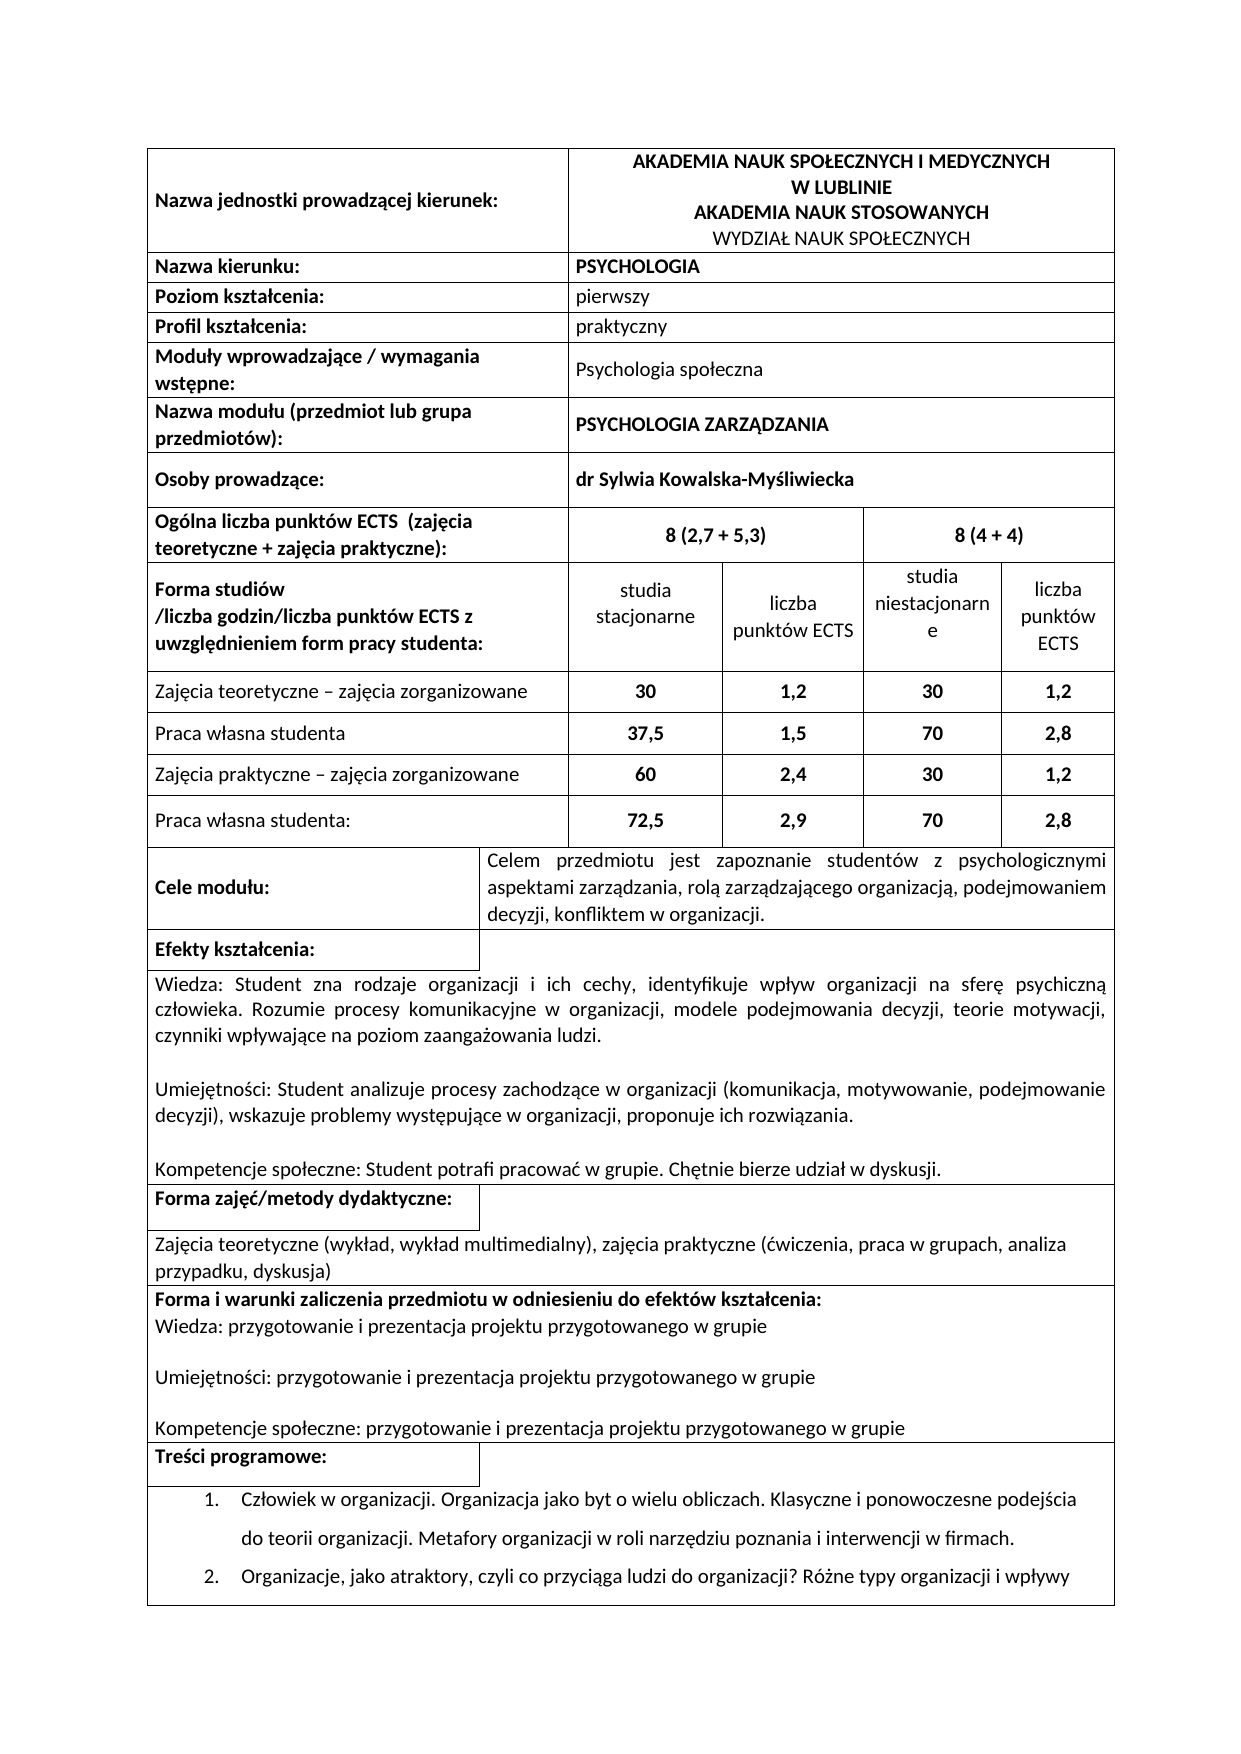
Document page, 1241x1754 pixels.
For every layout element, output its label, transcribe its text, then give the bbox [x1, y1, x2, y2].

table_cell Celem przedmiotu jest zapoznanie studentów z psychologicznymi aspektami zarządzania, rolą zarządzającego organizacją, podejmowaniem decyzji, konfliktem w organizacji. [480, 848, 1114, 928]
table_cell PSYCHOLOGIA ZARZĄDZANIA [569, 398, 1114, 452]
table_cell 2,8 [1002, 713, 1114, 753]
table_cell [480, 1185, 1114, 1230]
table_cell Praca własna studenta: [148, 796, 568, 847]
table_cell studia niestacjonarne [864, 563, 1001, 671]
table_cell 30 [864, 755, 1001, 795]
table_cell 2,4 [723, 755, 863, 795]
table_cell Forma studiów /liczba godzin/liczba punktów ECTS z uwzględnieniem form pracy studenta: [148, 563, 568, 671]
table_cell [148, 1486, 1114, 1605]
table_cell pierwszy [569, 283, 1114, 312]
table_cell Profil kształcenia: [148, 313, 568, 342]
table_cell Efekty kształcenia: [148, 930, 479, 970]
table_cell [480, 1443, 1114, 1486]
table_cell 70 [864, 796, 1001, 847]
table_cell 30 [569, 672, 722, 712]
table_cell 1,2 [723, 672, 863, 712]
table_cell 72,5 [569, 796, 722, 847]
table_cell liczba punktów ECTS [723, 563, 863, 671]
table_cell Cele modułu: [148, 848, 479, 928]
table_cell Zajęcia teoretyczne – zajęcia zorganizowane [148, 672, 568, 712]
table_cell 2,9 [723, 796, 863, 847]
table_cell Zajęcia teoretyczne (wykład, wykład multimedialny), zajęcia praktyczne (ćwiczenia, praca w grupach, analiza przypadku, dyskusja) [148, 1230, 1114, 1285]
table_cell Osoby prowadzące: [148, 453, 568, 507]
table_cell Ogólna liczba punktów ECTS (zajęcia teoretyczne + zajęcia praktyczne): [148, 508, 568, 562]
table_cell PSYCHOLOGIA [569, 253, 1114, 282]
table_cell 60 [569, 755, 722, 795]
table_cell studia stacjonarne [569, 563, 722, 671]
table_cell liczba punktów ECTS [1002, 563, 1114, 671]
table_cell [480, 930, 1114, 970]
table_cell 2,8 [1002, 796, 1114, 847]
table_cell Nazwa modułu (przedmiot lub grupa przedmiotów): [148, 398, 568, 452]
table_cell Forma zajęć/metody dydaktyczne: [148, 1185, 479, 1230]
table_cell praktyczny [569, 313, 1114, 342]
table_cell 8 (4 + 4) [864, 508, 1114, 562]
table_cell Wiedza: Student zna rodzaje organizacji i ich cechy, identyfikuje wpływ organizacji na sferę psychiczną człowieka. Rozumie procesy komunikacyjne w organizacji, modele podejmowania decyzji, teorie motywacji, czynniki wpływające na poziom zaangażowania ludzi. Umiejętności: Student analizuje procesy zachodzące w organizacji (komunikacja, motywowanie, podejmowanie decyzji), wskazuje problemy występujące w organizacji, proponuje ich rozwiązania. Kompetencje społeczne: Student potrafi pracować w grupie. Chętnie bierze udział w dyskusji. [148, 970, 1114, 1184]
table_cell 37,5 [569, 713, 722, 753]
table_header Nazwa jednostki prowadzącej kierunek: [148, 149, 568, 252]
table_cell 30 [864, 672, 1001, 712]
table_cell 1,2 [1002, 755, 1114, 795]
table_cell Treści programowe: [148, 1443, 479, 1486]
table_cell 70 [864, 713, 1001, 753]
table_cell Praca własna studenta [148, 713, 568, 753]
table_cell Poziom kształcenia: [148, 283, 568, 312]
table_cell Forma i warunki zaliczenia przedmiotu w odniesieniu do efektów kształcenia: Wiedza: przygotowanie i prezentacja projektu przygotowanego w grupie Umiejętności: przygotowanie i prezentacja projektu przygotowanego w grupie Kompetencje społeczne: przygotowanie i prezentacja projektu przygotowanego w grupie [148, 1286, 1114, 1442]
table_cell 8 (2,7 + 5,3) [569, 508, 863, 562]
table_cell 1,2 [1002, 672, 1114, 712]
table_cell 1,5 [723, 713, 863, 753]
table_cell Zajęcia praktyczne – zajęcia zorganizowane [148, 755, 568, 795]
table_cell Moduły wprowadzające / wymagania wstępne: [148, 343, 568, 397]
table_cell dr Sylwia Kowalska-Myśliwiecka [569, 453, 1114, 507]
table_cell Psychologia społeczna [569, 343, 1114, 397]
table_header AKADEMIA NAUK SPOŁECZNYCH I MEDYCZNYCH W LUBLINIE AKADEMIA NAUK STOSOWANYCH WYDZIAŁ NAUK SPOŁECZNYCH [569, 149, 1114, 252]
table_cell Nazwa kierunku: [148, 253, 568, 282]
